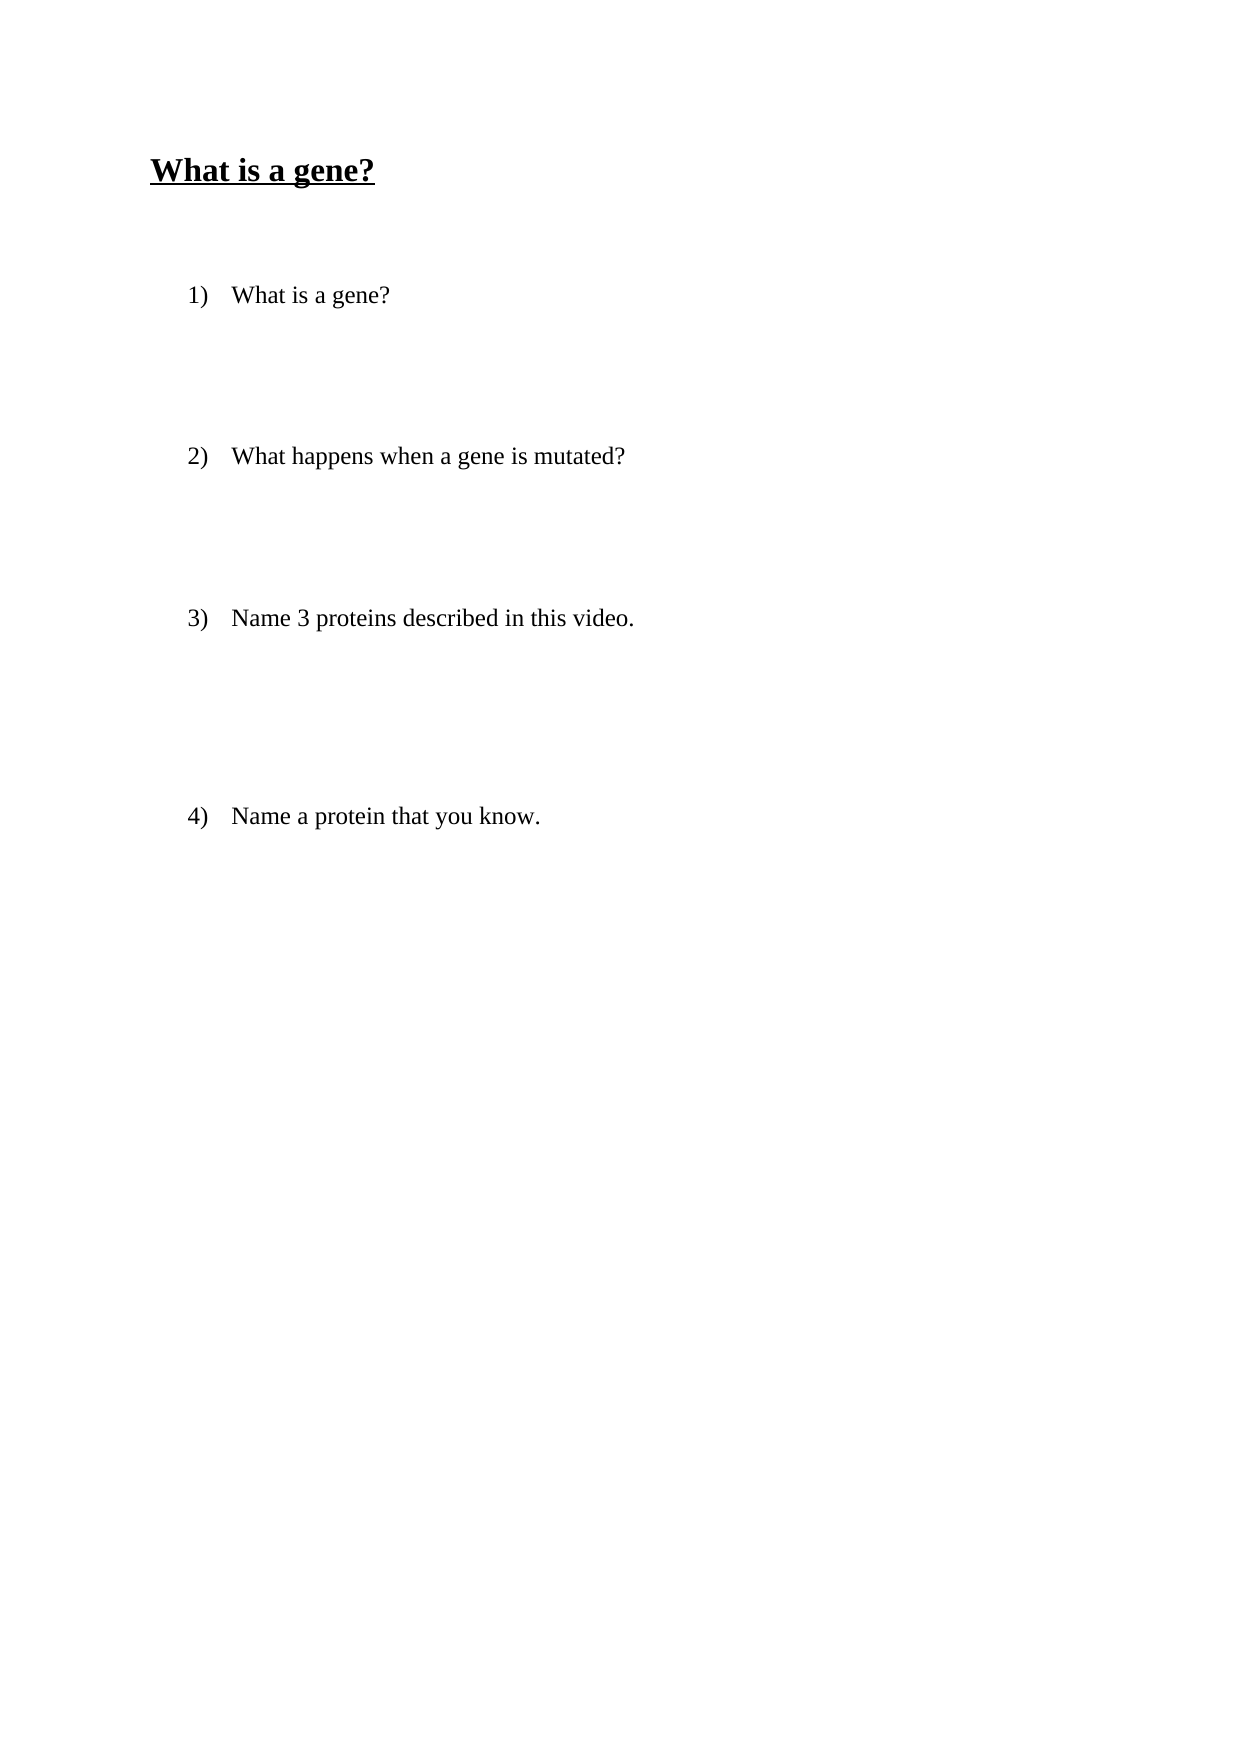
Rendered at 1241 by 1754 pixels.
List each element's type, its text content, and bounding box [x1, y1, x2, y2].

list Name 3 proteins described in this video. [187, 603, 1090, 632]
list Name a protein that you know. [187, 801, 1090, 830]
list What happens when a gene is mutated? [187, 441, 1090, 470]
text What is a gene? [150, 150, 1090, 188]
list What is a gene? [187, 280, 1090, 308]
